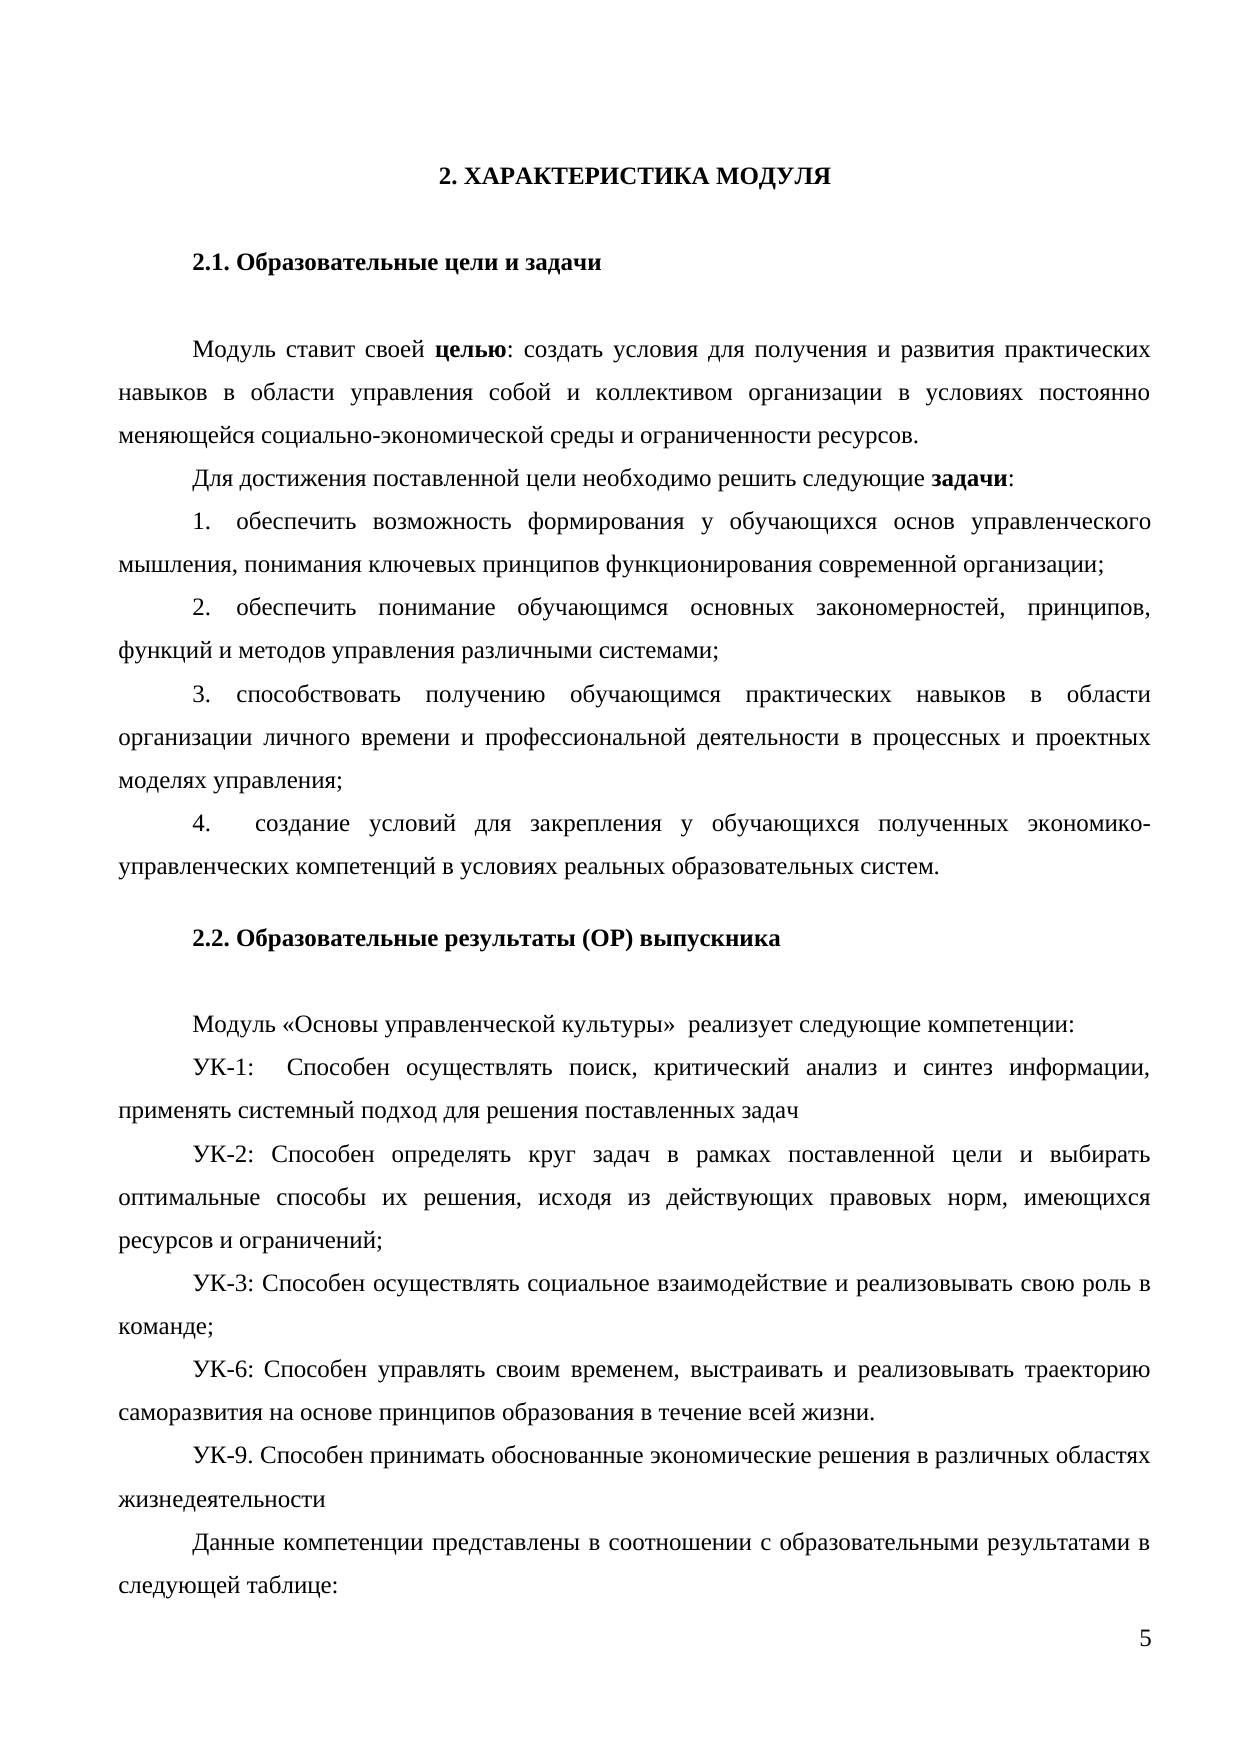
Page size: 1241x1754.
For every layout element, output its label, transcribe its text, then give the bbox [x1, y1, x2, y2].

text 2.1. Образовательные цели и задачи [118, 247, 1152, 276]
text Для достижения поставленной цели необходимо решить следующие задачи: [118, 463, 1152, 492]
text 2.2. Образовательные результаты (ОР) выпускника [118, 923, 1152, 952]
text УК-6: Способен управлять своим временем, выстраивать и реализовывать траекторию саморазвития на основе принципов образования в течение всей жизни. [118, 1354, 1152, 1426]
text УК-1: Способен осуществлять поиск, критический анализ и синтез информации, применять системный подход для решения поставленных задач [118, 1052, 1152, 1124]
text Модуль «Основы управленческой культуры» реализует следующие компетенции: [118, 1009, 1152, 1038]
text Данные компетенции представлены в соотношении с образовательными результатами в следующей таблице: [118, 1527, 1152, 1599]
text Модуль ставит своей целью: создать условия для получения и развития практических навыков в области управления собой и коллективом организации в условиях постоянно меняющейся социально-экономической среды и ограниченности ресурсов. [118, 334, 1152, 449]
text УК-9. Способен принимать обоснованные экономические решения в различных областях жизнедеятельности [118, 1441, 1152, 1512]
list способствовать получению обучающимся практических навыков в области организации личного времени и профессиональной деятельности в процессных и проектных моделях управления; [118, 679, 1152, 794]
text 2. ХАРАКТЕРИСТИКА МОДУЛЯ [118, 161, 1152, 190]
list обеспечить возможность формирования у обучающихся основ управленческого мышления, понимания ключевых принципов функционирования современной организации; [118, 506, 1152, 578]
text УК-2: Способен определять круг задач в рамках поставленной цели и выбирать оптимальные способы их решения, исходя из действующих правовых норм, имеющихся ресурсов и ограничений; [118, 1139, 1152, 1254]
list обеспечить понимание обучающимся основных закономерностей, принципов, функций и методов управления различными системами; [118, 592, 1152, 664]
text УК-3: Способен осуществлять социальное взаимодействие и реализовывать свою роль в команде; [118, 1268, 1152, 1340]
list создание условий для закрепления у обучающихся полученных экономико-управленческих компетенций в условиях реальных образовательных систем. [118, 808, 1152, 880]
